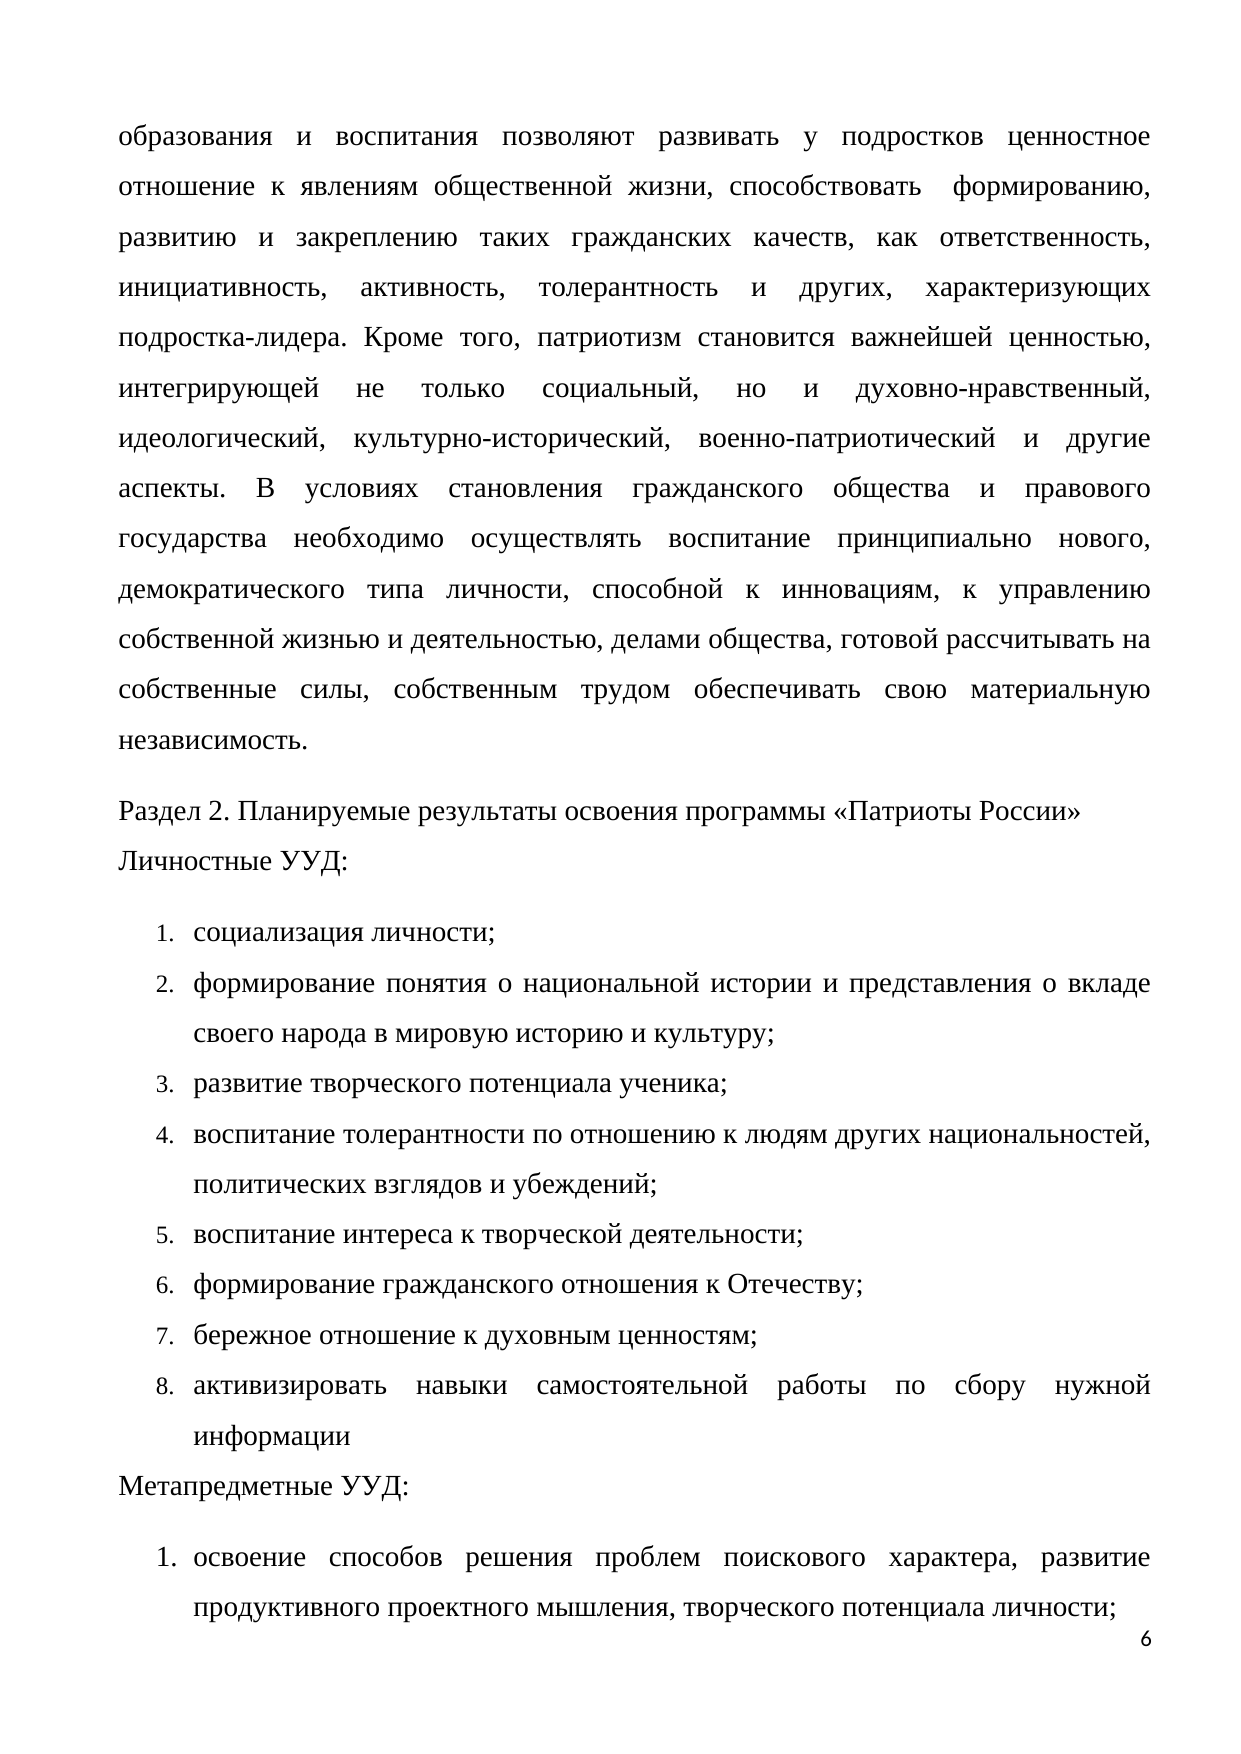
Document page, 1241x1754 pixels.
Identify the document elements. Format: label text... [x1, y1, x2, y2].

text Раздел 2. Планируемые результаты освоения программы «Патриоты России» [118, 793, 1152, 827]
list активизировать навыки самостоятельной работы по сбору нужной информации [156, 1367, 1152, 1451]
list формирование гражданского отношения к Отечеству; [156, 1267, 1152, 1300]
list социализация личности; [156, 914, 1152, 948]
text Личностные УУД: [118, 843, 1152, 877]
list формирование понятия о национальной истории и представления о вкладе своего народа в мировую историю и культуру; [156, 965, 1152, 1049]
list воспитание интереса к творческой деятельности; [156, 1216, 1152, 1250]
list воспитание толерантности по отношению к людям других национальностей, политических взглядов и убеждений; [156, 1116, 1152, 1199]
list развитие творческого потенциала ученика; [156, 1065, 1152, 1099]
list освоение способов решения проблем поискового характера, развитие продуктивного проектного мышления, творческого потенциала личности; [156, 1539, 1152, 1623]
text Метапредметные УУД: [118, 1468, 1152, 1501]
list бережное отношение к духовным ценностям; [156, 1317, 1152, 1351]
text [118, 118, 1152, 755]
